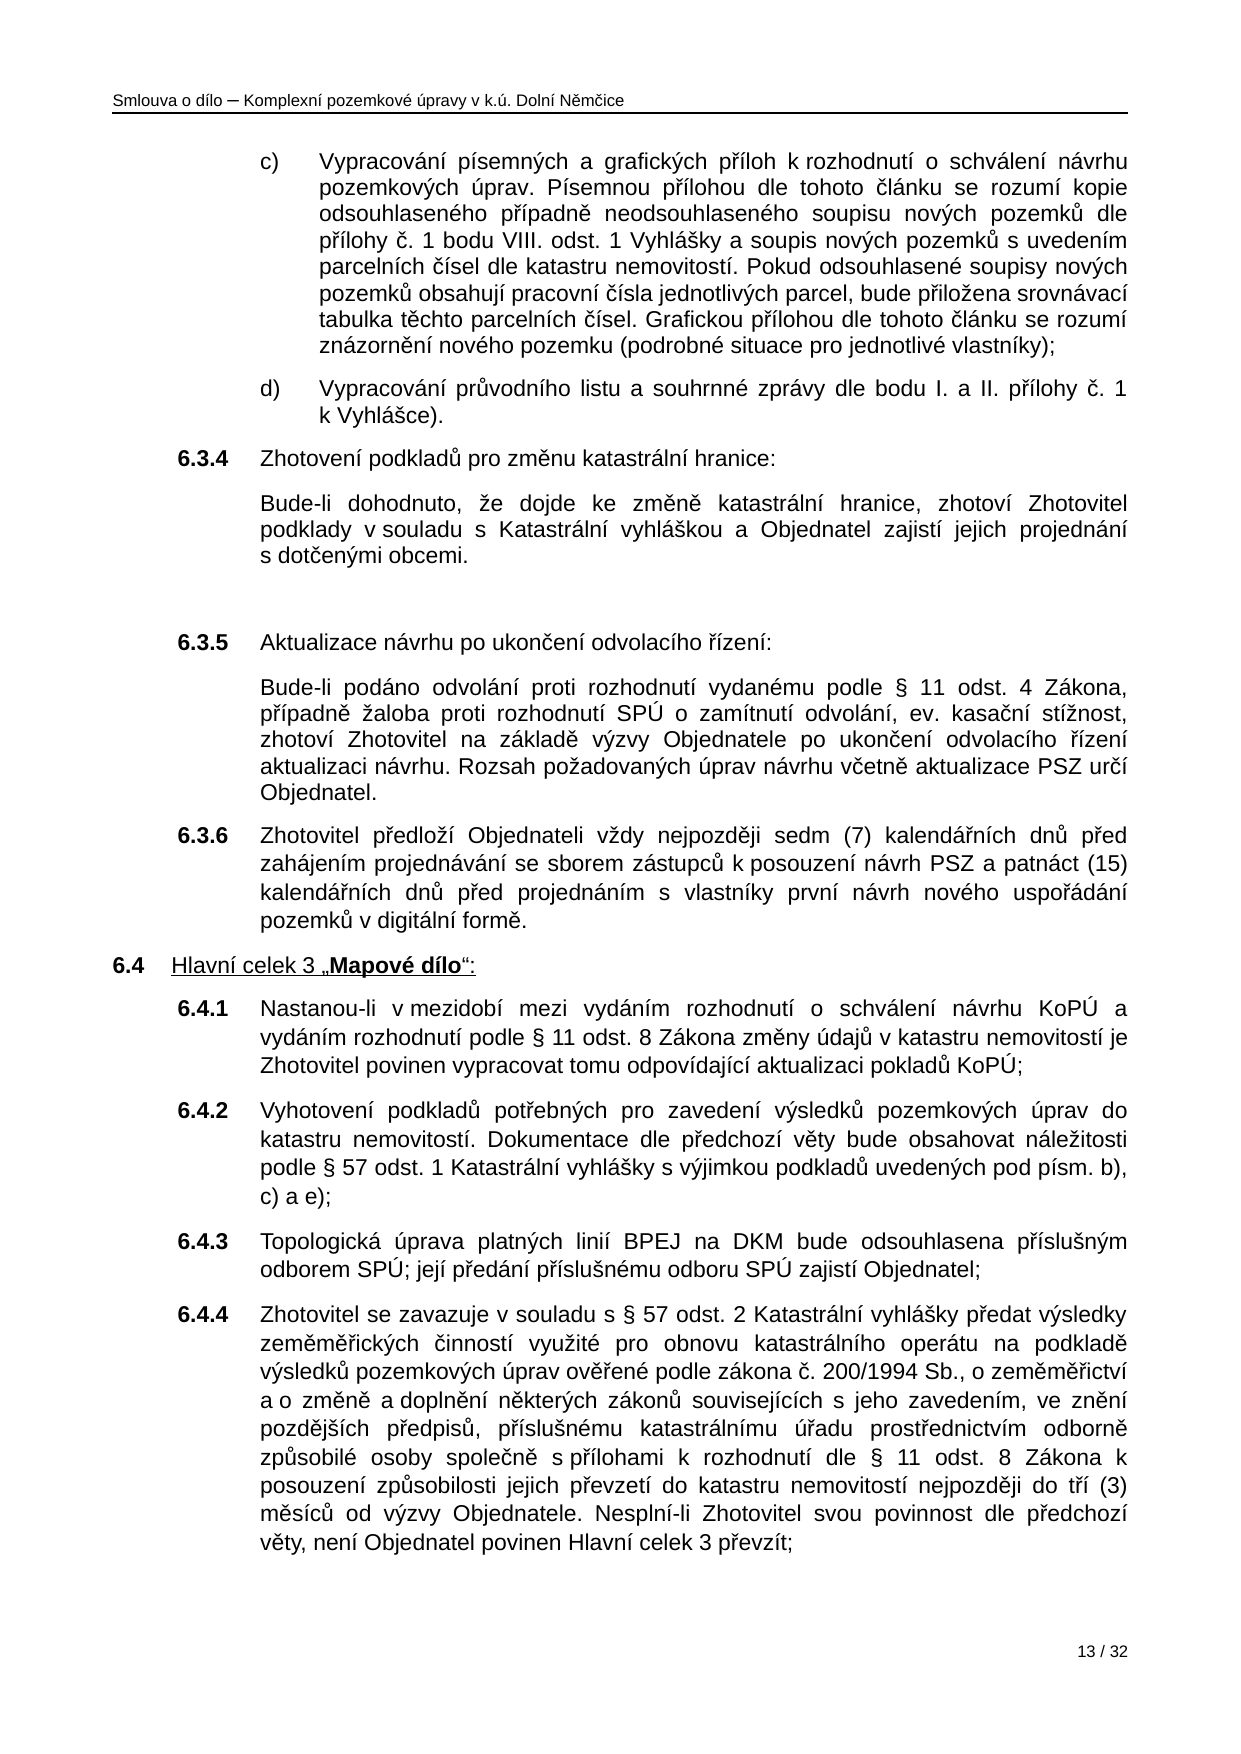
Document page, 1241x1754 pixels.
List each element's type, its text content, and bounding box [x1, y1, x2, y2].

text Nastanou-li v mezidobí mezi vydáním rozhodnutí o schválení návrhu KoPÚ a vydáním rozhodnutí podle § 11 odst. 8 Zákona změny údajů v katastru nemovitostí je Zhotovitel povinen vypracovat tomu odpovídající aktualizaci pokladů KoPÚ; [177, 995, 1128, 1079]
text Topologická úprava platných linií BPEJ na DKM bude odsouhlasena příslušným odborem SPÚ; její předání příslušnému odboru SPÚ zajistí Objednatel; [177, 1228, 1128, 1283]
text Zhotovitel předloží Objednateli vždy nejpozději sedm (7) kalendářních dnů před zahájením projednávání se sborem zástupců k posouzení návrh PSZ a patnáct (15) kalendářních dnů před projednáním s vlastníky první návrh nového uspořádání pozemků v digitální formě. [177, 822, 1128, 934]
text Hlavní celek 3 „Mapové dílo“: [112, 952, 1128, 979]
text Zhotovitel se zavazuje v souladu s § 57 odst. 2 Katastrální vyhlášky předat výsledky zeměměřických činností využité pro obnovu katastrálního operátu na podkladě výsledků pozemkových úprav ověřené podle zákona č. 200/1994 Sb., o zeměměřictví a o změně a doplnění některých zákonů souvisejících s jeho zavedením, ve znění pozdějších předpisů, příslušnému katastrálnímu úřadu prostřednictvím odborně způsobilé osoby společně s přílohami k rozhodnutí dle § 11 odst. 8 Zákona k posouzení způsobilosti jejich převzetí do katastru nemovitostí nejpozději do tří (3) měsíců od výzvy Objednatele. Nesplní-li Zhotovitel svou povinnost dle předchozí věty, není Objednatel povinen Hlavní celek 3 převzít; [177, 1301, 1128, 1555]
list Vypracování průvodního listu a souhrnné zprávy dle bodu I. a II. přílohy č. 1 k Vyhlášce). [260, 375, 1128, 428]
list Vypracování písemných a grafických příloh k rozhodnutí o schválení návrhu pozemkových úprav. Písemnou přílohou dle tohoto článku se rozumí kopie odsouhlaseného případně neodsouhlaseného soupisu nových pozemků dle přílohy č. 1 bodu VIII. odst. 1 Vyhlášky a soupis nových pozemků s uvedením parcelních čísel dle katastru nemovitostí. Pokud odsouhlasené soupisy nových pozemků obsahují pracovní čísla jednotlivých parcel, bude přiložena srovnávací tabulka těchto parcelních čísel. Grafickou přílohou dle tohoto článku se rozumí znázornění nového pozemku (podrobné situace pro jednotlivé vlastníky); [260, 148, 1128, 358]
text Zhotovení podkladů pro změnu katastrální hranice: [177, 444, 1128, 471]
list Bude-li podáno odvolání proti rozhodnutí vydanému podle § 11 odst. 4 Zákona, případně žaloba proti rozhodnutí SPÚ o zamítnutí odvolání, ev. kasační stížnost, zhotoví Zhotovitel na základě výzvy Objednatele po ukončení odvolacího řízení aktualizaci návrhu. Rozsah požadovaných úprav návrhu včetně aktualizace PSZ určí Objednatel. [260, 673, 1128, 805]
list Bude-li dohodnuto, že dojde ke změně katastrální hranice, zhotoví Zhotovitel podklady v souladu s Katastrální vyhláškou a Objednatel zajistí jejich projednání s dotčenými obcemi. [260, 490, 1128, 569]
text Vyhotovení podkladů potřebných pro zavedení výsledků pozemkových úprav do katastru nemovitostí. Dokumentace dle předchozí věty bude obsahovat náležitosti podle § 57 odst. 1 Katastrální vyhlášky s výjimkou podkladů uvedených pod písm. b), c) a e); [177, 1097, 1128, 1209]
text Aktualizace návrhu po ukončení odvolacího řízení: [177, 628, 1128, 655]
